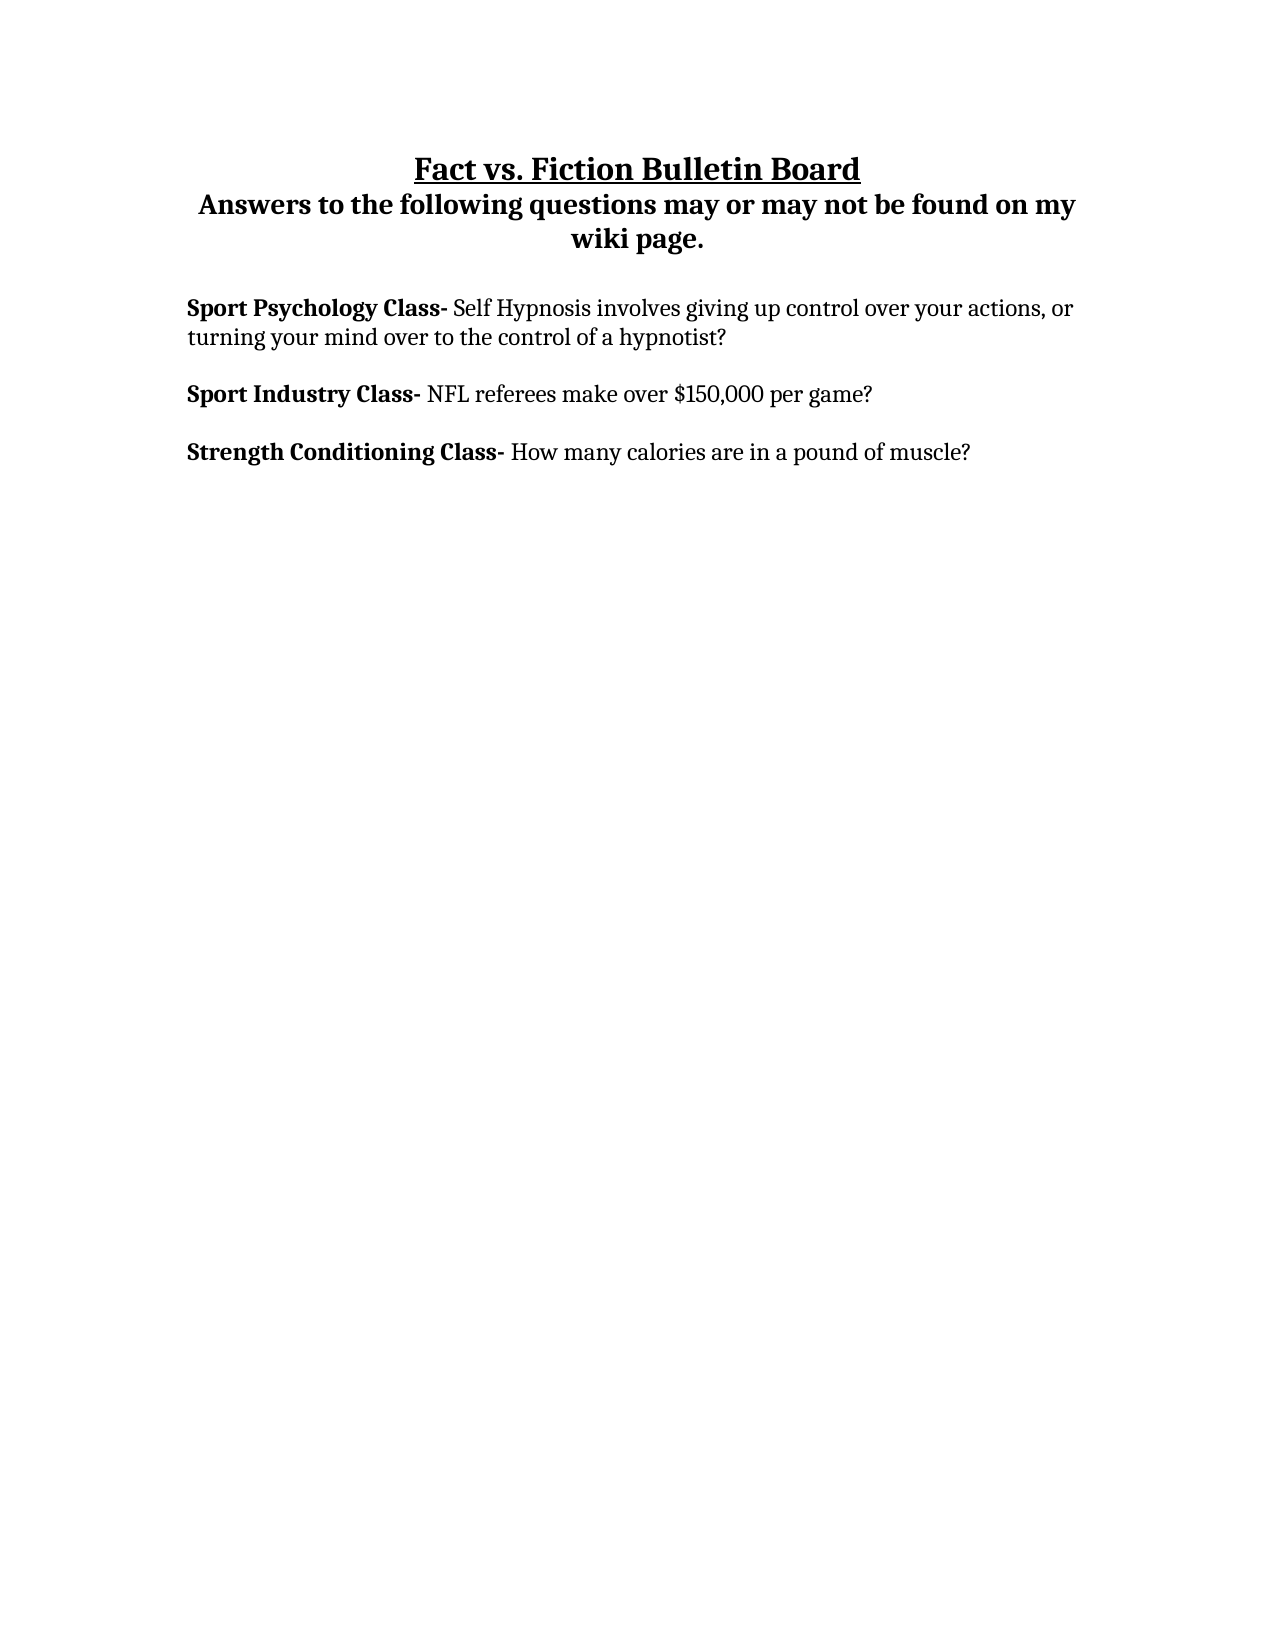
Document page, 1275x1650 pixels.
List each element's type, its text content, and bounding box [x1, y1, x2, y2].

text Fact vs. Fiction Bulletin Board [187, 150, 1087, 188]
text Answers to the following questions may or may not be found on my wiki page. [187, 188, 1087, 255]
text Sport Psychology Class- Self Hypnosis involves giving up control over your actions, or turning your mind over to the control of a hypnotist? [187, 294, 1087, 351]
text Sport Industry Class- NFL referees make over $150,000 per game? [187, 380, 1087, 409]
text Strength Conditioning Class- How many calories are in a pound of muscle? [187, 437, 1087, 466]
